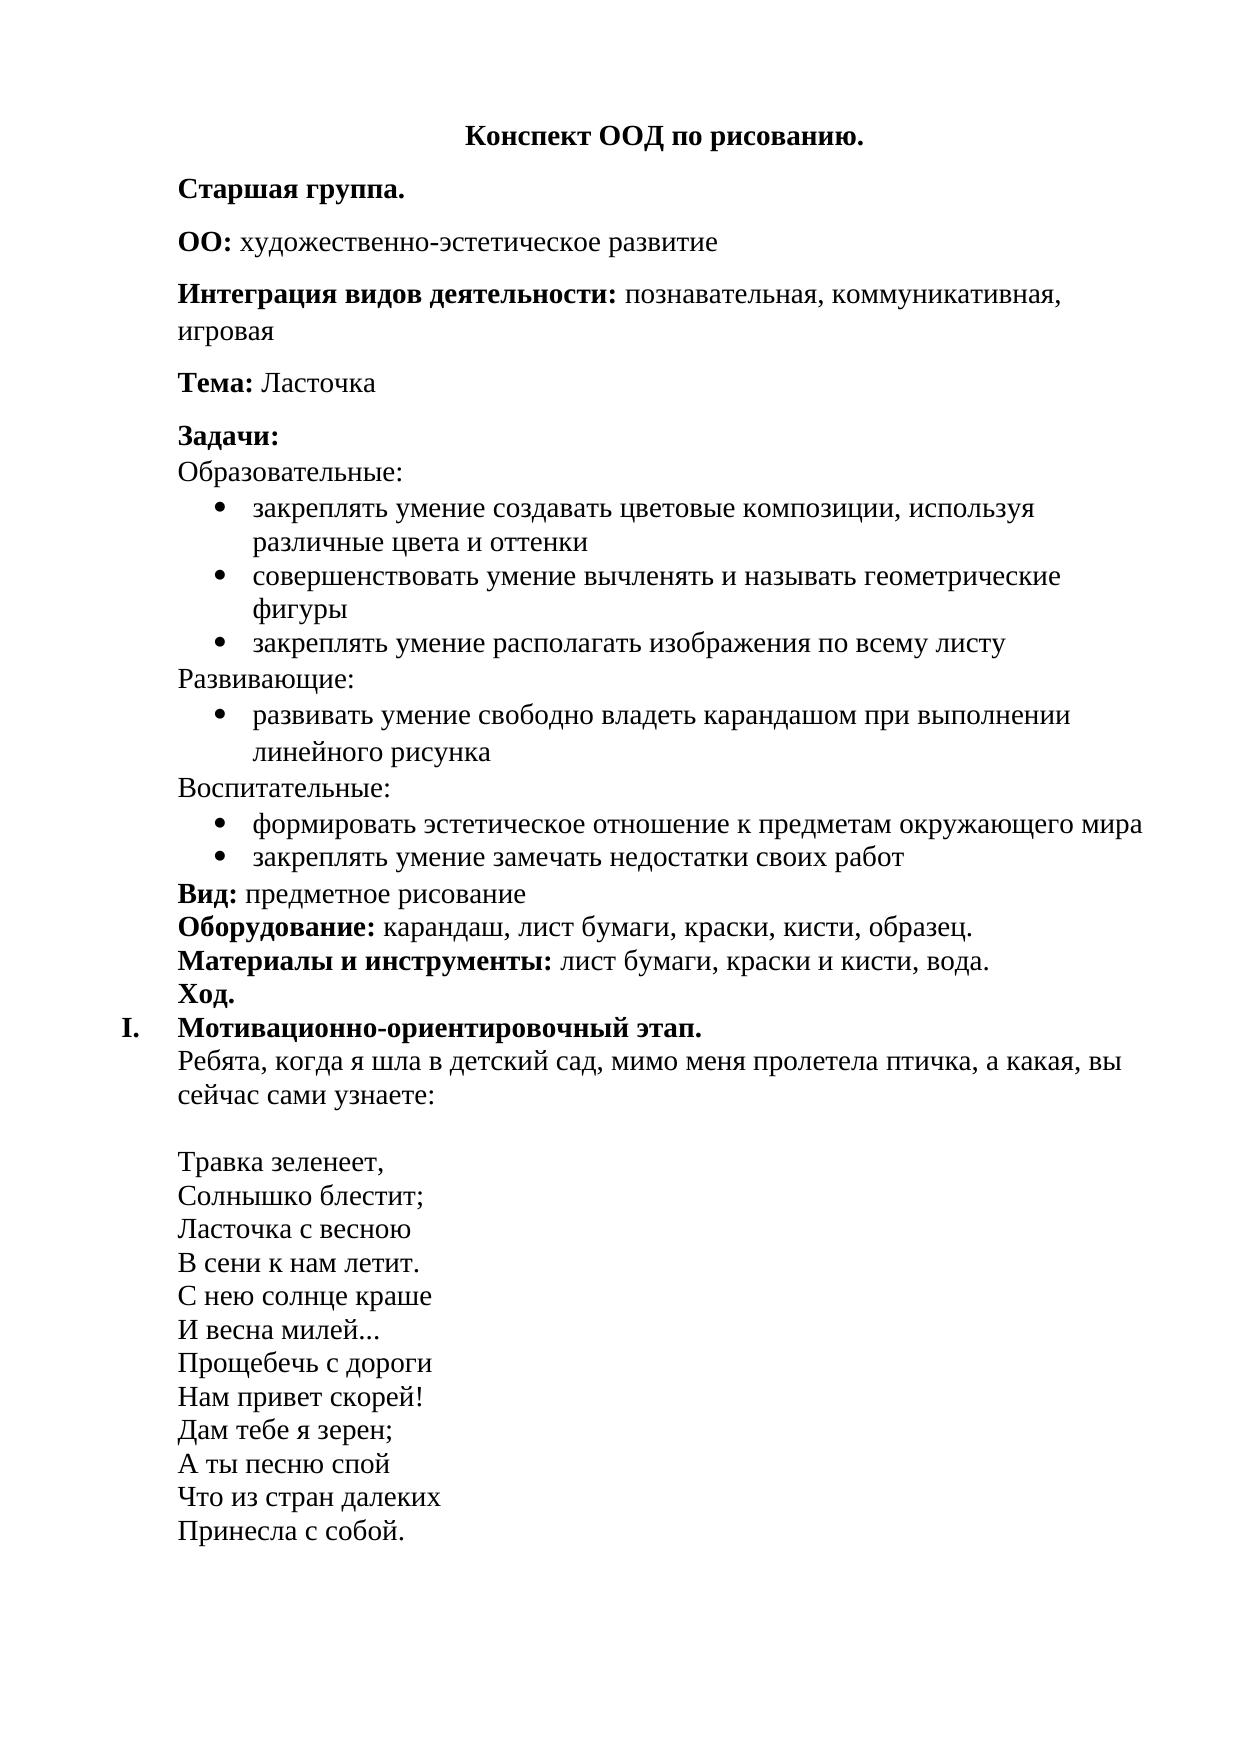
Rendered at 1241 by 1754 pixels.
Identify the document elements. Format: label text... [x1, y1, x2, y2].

text С нею солнце краше [177, 1278, 1152, 1312]
text В сени к нам летит. [177, 1245, 1152, 1278]
text Развивающие: [177, 661, 1152, 695]
list формировать эстетическое отношение к предметам окружающего мира [215, 806, 1152, 839]
text Прощебечь с дороги [177, 1345, 1152, 1379]
text Задачи: [177, 418, 1152, 452]
list развивать умение свободно владеть карандашом при выполнении линейного рисунка [215, 697, 1152, 767]
text ОО: художественно-эстетическое развитие [177, 224, 1152, 257]
text Материалы и инструменты: лист бумаги, краски и кисти, вода. [177, 943, 1152, 976]
list закреплять умение располагать изображения по всему листу [215, 625, 1152, 659]
text Солнышко блестит; [177, 1178, 1152, 1211]
text И весна милей... [177, 1312, 1152, 1345]
list совершенствовать умение вычленять и называть геометрические фигуры [215, 558, 1152, 625]
text А ты песню спой [177, 1446, 1152, 1479]
text Интеграция видов деятельности: познавательная, коммуникативная, игровая [177, 277, 1152, 346]
list закреплять умение замечать недостатки своих работ [215, 839, 1152, 873]
text Травка зеленеет, [177, 1144, 1152, 1178]
text Старшая группа. [177, 171, 1152, 204]
text Ласточка с весною [177, 1211, 1152, 1245]
text Ход. [177, 976, 1152, 1010]
text Дам тебе я зерен; [177, 1412, 1152, 1446]
text Конспект ООД по рисованию. [177, 118, 1152, 152]
text Воспитательные: [177, 770, 1152, 803]
text Оборудование: карандаш, лист бумаги, краски, кисти, образец. [177, 909, 1152, 943]
text Что из стран далеких [177, 1479, 1152, 1513]
text Вид: предметное рисование [177, 876, 1152, 909]
text Принесла с собой. [177, 1513, 1152, 1547]
text Нам привет скорей! [177, 1379, 1152, 1412]
text Тема: Ласточка [177, 366, 1152, 399]
list закреплять умение создавать цветовые композиции, используя различные цвета и оттенки [215, 491, 1152, 558]
list Ребята, когда я шла в детский сад, мимо меня пролетела птичка, а какая, вы сейчас сами узнаете: [177, 1043, 1152, 1111]
text Образовательные: [177, 454, 1152, 488]
list Мотивационно-ориентировочный этап. [140, 1010, 1152, 1043]
